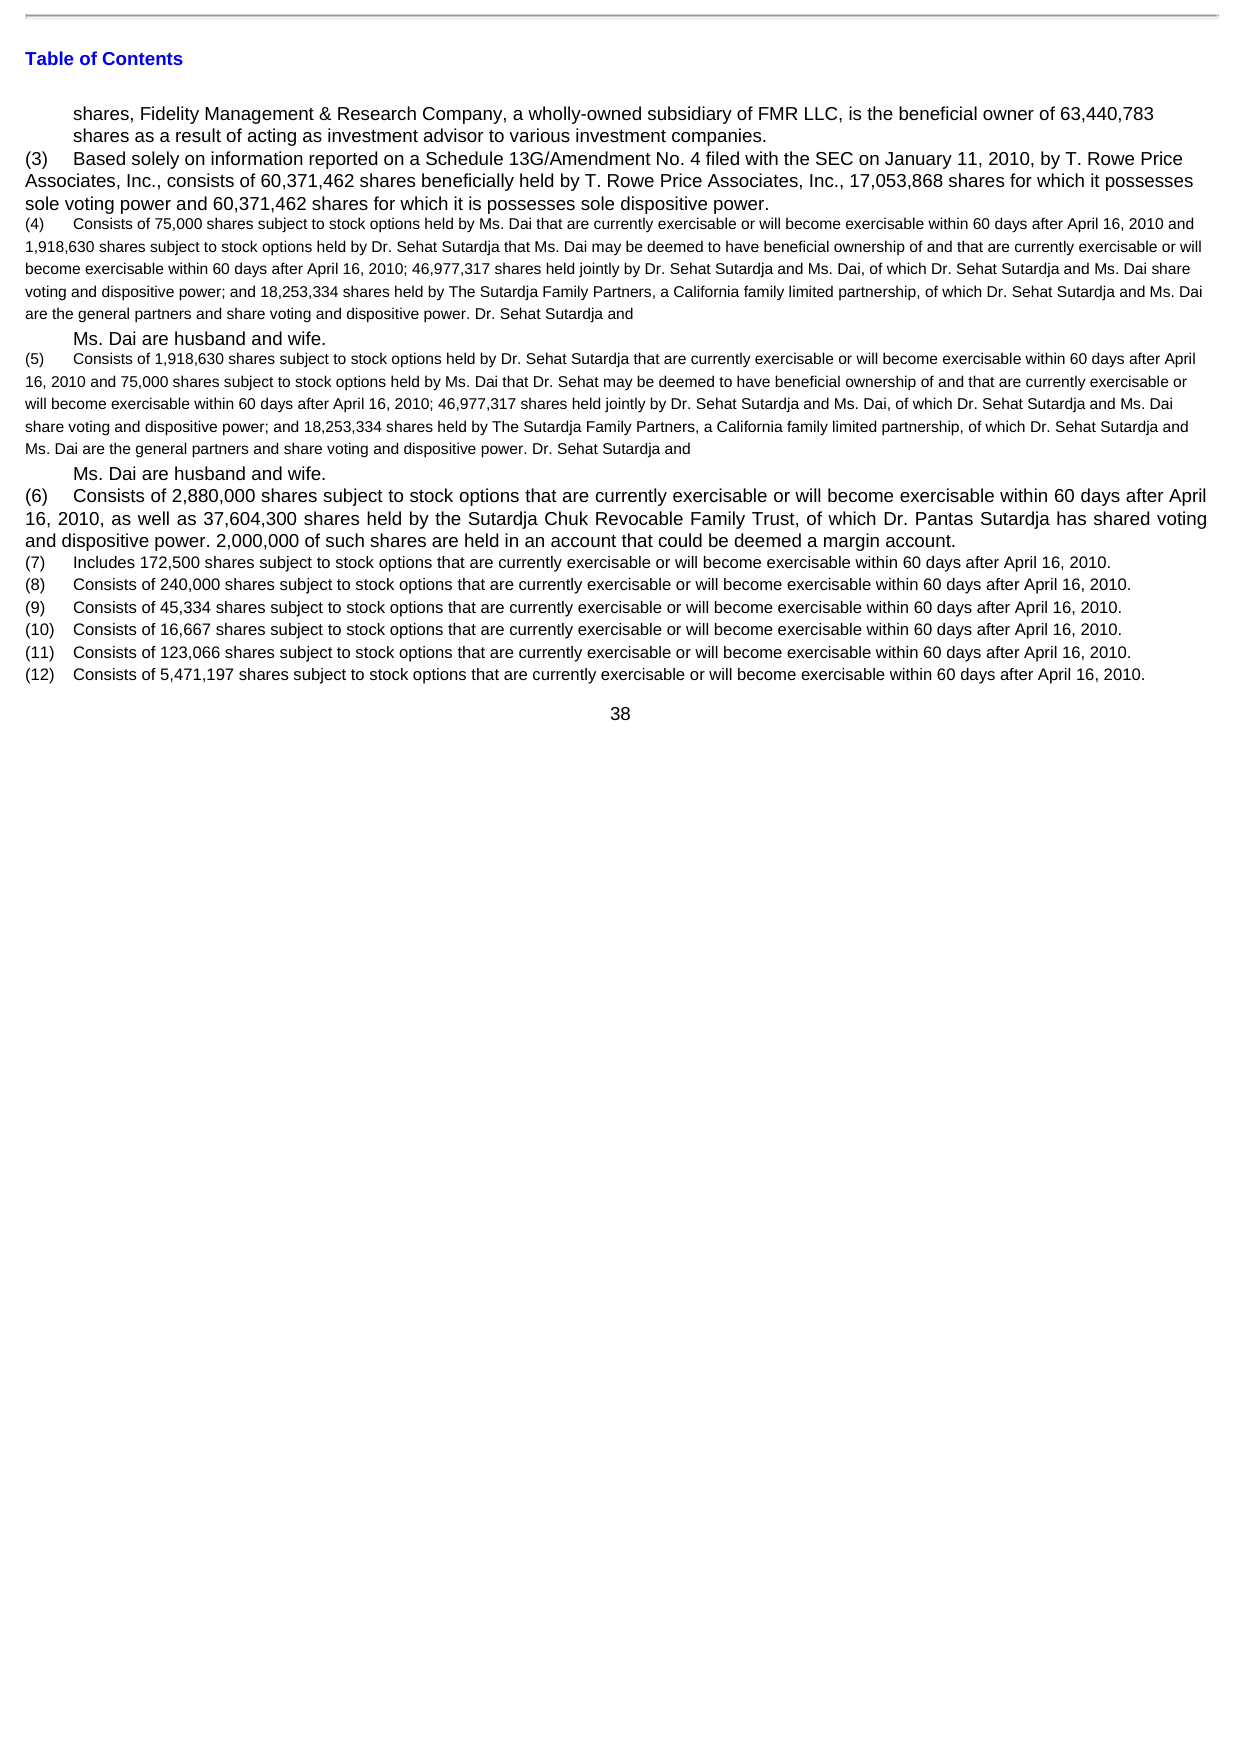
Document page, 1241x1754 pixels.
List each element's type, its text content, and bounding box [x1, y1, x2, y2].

list Consists of 240,000 shares subject to stock options that are currently exercisable or will become exercisable within 60 days after April 16, 2010. [25, 575, 1209, 594]
text shares, Fidelity Management & Research Company, a wholly-owned subsidiary of FMR LLC, is the beneficial owner of 63,440,783 shares as a result of acting as investment advisor to various investment companies. [73, 102, 1188, 146]
text Ms. Dai are husband and wife. [73, 463, 1209, 484]
text Table of Contents [25, 48, 1209, 69]
picture [23, 14, 1220, 21]
list Consists of 16,667 shares subject to stock options that are currently exercisable or will become exercisable within 60 days after April 16, 2010. [25, 620, 1209, 639]
list Includes 172,500 shares subject to stock options that are currently exercisable or will become exercisable within 60 days after April 16, 2010. [25, 552, 1209, 572]
list Consists of 2,880,000 shares subject to stock options that are currently exercisable or will become exercisable within 60 days after April 16, 2010, as well as 37,604,300 shares held by the Sutardja Chuk Revocable Family Trust, of which Dr. Pantas Sutardja has shared voting and dispositive power. 2,000,000 of such shares are held in an account that could be deemed a margin account. [25, 485, 1209, 552]
list Consists of 123,066 shares subject to stock options that are currently exercisable or will become exercisable within 60 days after April 16, 2010. [25, 642, 1209, 662]
list Consists of 1,918,630 shares subject to stock options held by Dr. Sehat Sutardja that are currently exercisable or will become exercisable within 60 days after April 16, 2010 and 75,000 shares subject to stock options held by Ms. Dai that Dr. Sehat may be deemed to have beneficial ownership of and that are currently exercisable or will become exercisable within 60 days after April 16, 2010; 46,977,317 shares held jointly by Dr. Sehat Sutardja and Ms. Dai, of which Dr. Sehat Sutardja and Ms. Dai share voting and dispositive power; and 18,253,334 shares held by The Sutardja Family Partners, a California family limited partnership, of which Dr. Sehat Sutardja and Ms. Dai are the general partners and share voting and dispositive power. Dr. Sehat Sutardja and [25, 350, 1209, 458]
list Consists of 5,471,197 shares subject to stock options that are currently exercisable or will become exercisable within 60 days after April 16, 2010. [25, 665, 1209, 684]
list Based solely on information reported on a Schedule 13G/Amendment No. 4 filed with the SEC on January 11, 2010, by T. Rowe Price Associates, Inc., consists of 60,371,462 shares beneficially held by T. Rowe Price Associates, Inc., 17,053,868 shares for which it possesses sole voting power and 60,371,462 shares for which it is possesses sole dispositive power. [25, 147, 1209, 214]
list Consists of 45,334 shares subject to stock options that are currently exercisable or will become exercisable within 60 days after April 16, 2010. [25, 597, 1209, 617]
text 38 [25, 702, 1215, 724]
text Ms. Dai are husband and wife. [73, 327, 1209, 349]
list Consists of 75,000 shares subject to stock options held by Ms. Dai that are currently exercisable or will become exercisable within 60 days after April 16, 2010 and 1,918,630 shares subject to stock options held by Dr. Sehat Sutardja that Ms. Dai may be deemed to have beneficial ownership of and that are currently exercisable or will become exercisable within 60 days after April 16, 2010; 46,977,317 shares held jointly by Dr. Sehat Sutardja and Ms. Dai, of which Dr. Sehat Sutardja and Ms. Dai share voting and dispositive power; and 18,253,334 shares held by The Sutardja Family Partners, a California family limited partnership, of which Dr. Sehat Sutardja and Ms. Dai are the general partners and share voting and dispositive power. Dr. Sehat Sutardja and [25, 215, 1209, 323]
